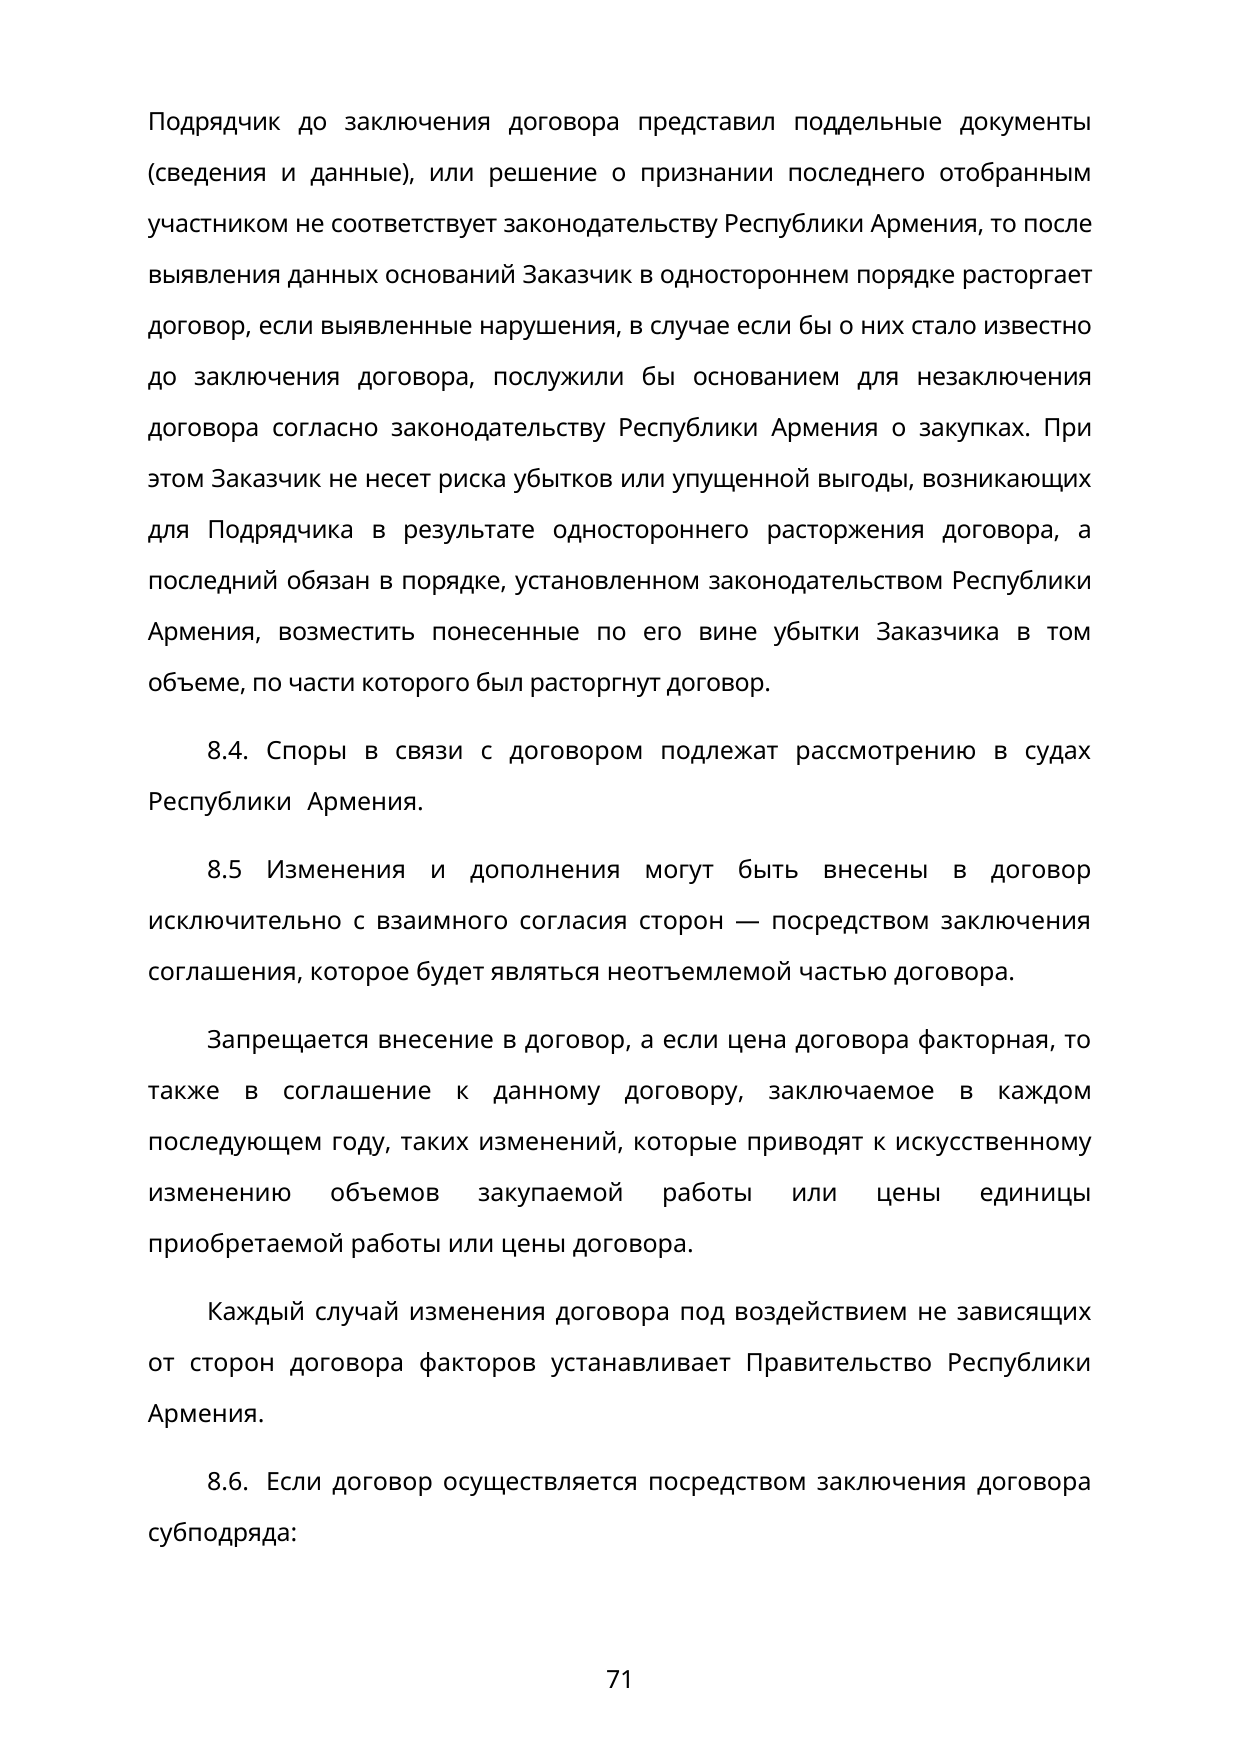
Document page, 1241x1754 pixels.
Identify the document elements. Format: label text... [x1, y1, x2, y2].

text Каждый случай изменения договора под воздействием не зависящих от сторон договора факторов устанавливает Правительство Республики Армения. [148, 1293, 1092, 1429]
text 8.6. Если договор осуществляется посредством заключения договора субподряда: [148, 1463, 1092, 1548]
text 8.4. Споры в связи с договором подлежат рассмотрению в судах Республики Армения. [148, 733, 1092, 818]
text 8.5 Изменения и дополнения могут быть внесены в договор исключительно с взаимного согласия сторон — посредством заключения соглашения, которое будет являться неотъемлемой частью договора. [148, 852, 1092, 988]
text Запрещается внесение в договор, а если цена договора факторная, то также в соглашение к данному договору, заключаемое в каждом последующем году, таких изменений, которые приводят к искусственному изменению объемов закупаемой работы или цены единицы приобретаемой работы или цены договора. [148, 1021, 1092, 1260]
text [148, 103, 1092, 699]
